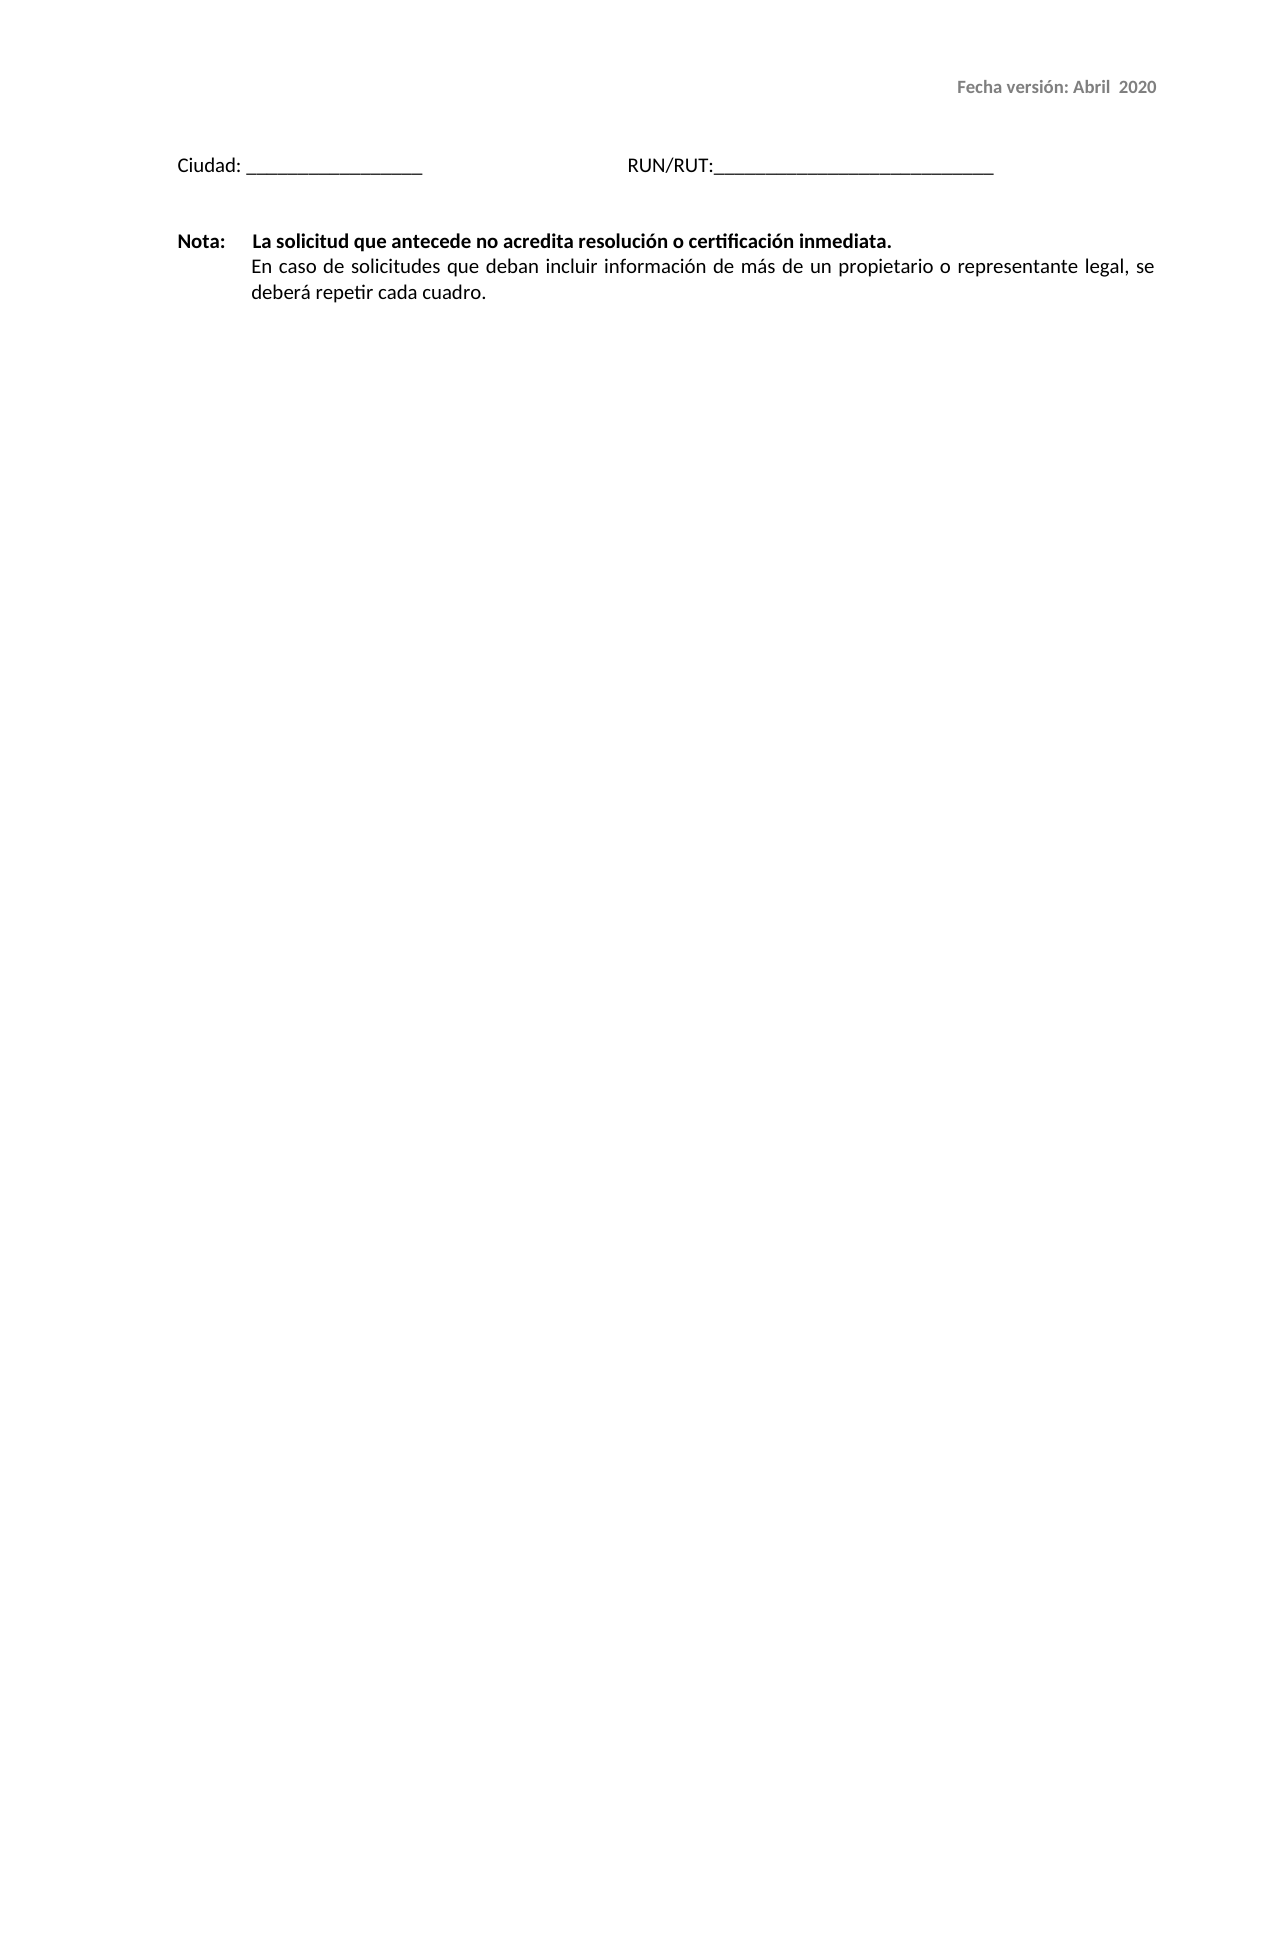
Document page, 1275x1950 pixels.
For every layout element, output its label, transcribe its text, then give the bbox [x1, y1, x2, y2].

text Nota: La solicitud que antecede no acredita resolución o certificación inmediata. [177, 228, 1157, 254]
text Ciudad: _________________ RUN/RUT:___________________________ [177, 152, 1157, 177]
text En caso de solicitudes que deban incluir información de más de un propietario o representante legal, se deberá repetir cada cuadro. [251, 254, 1157, 304]
